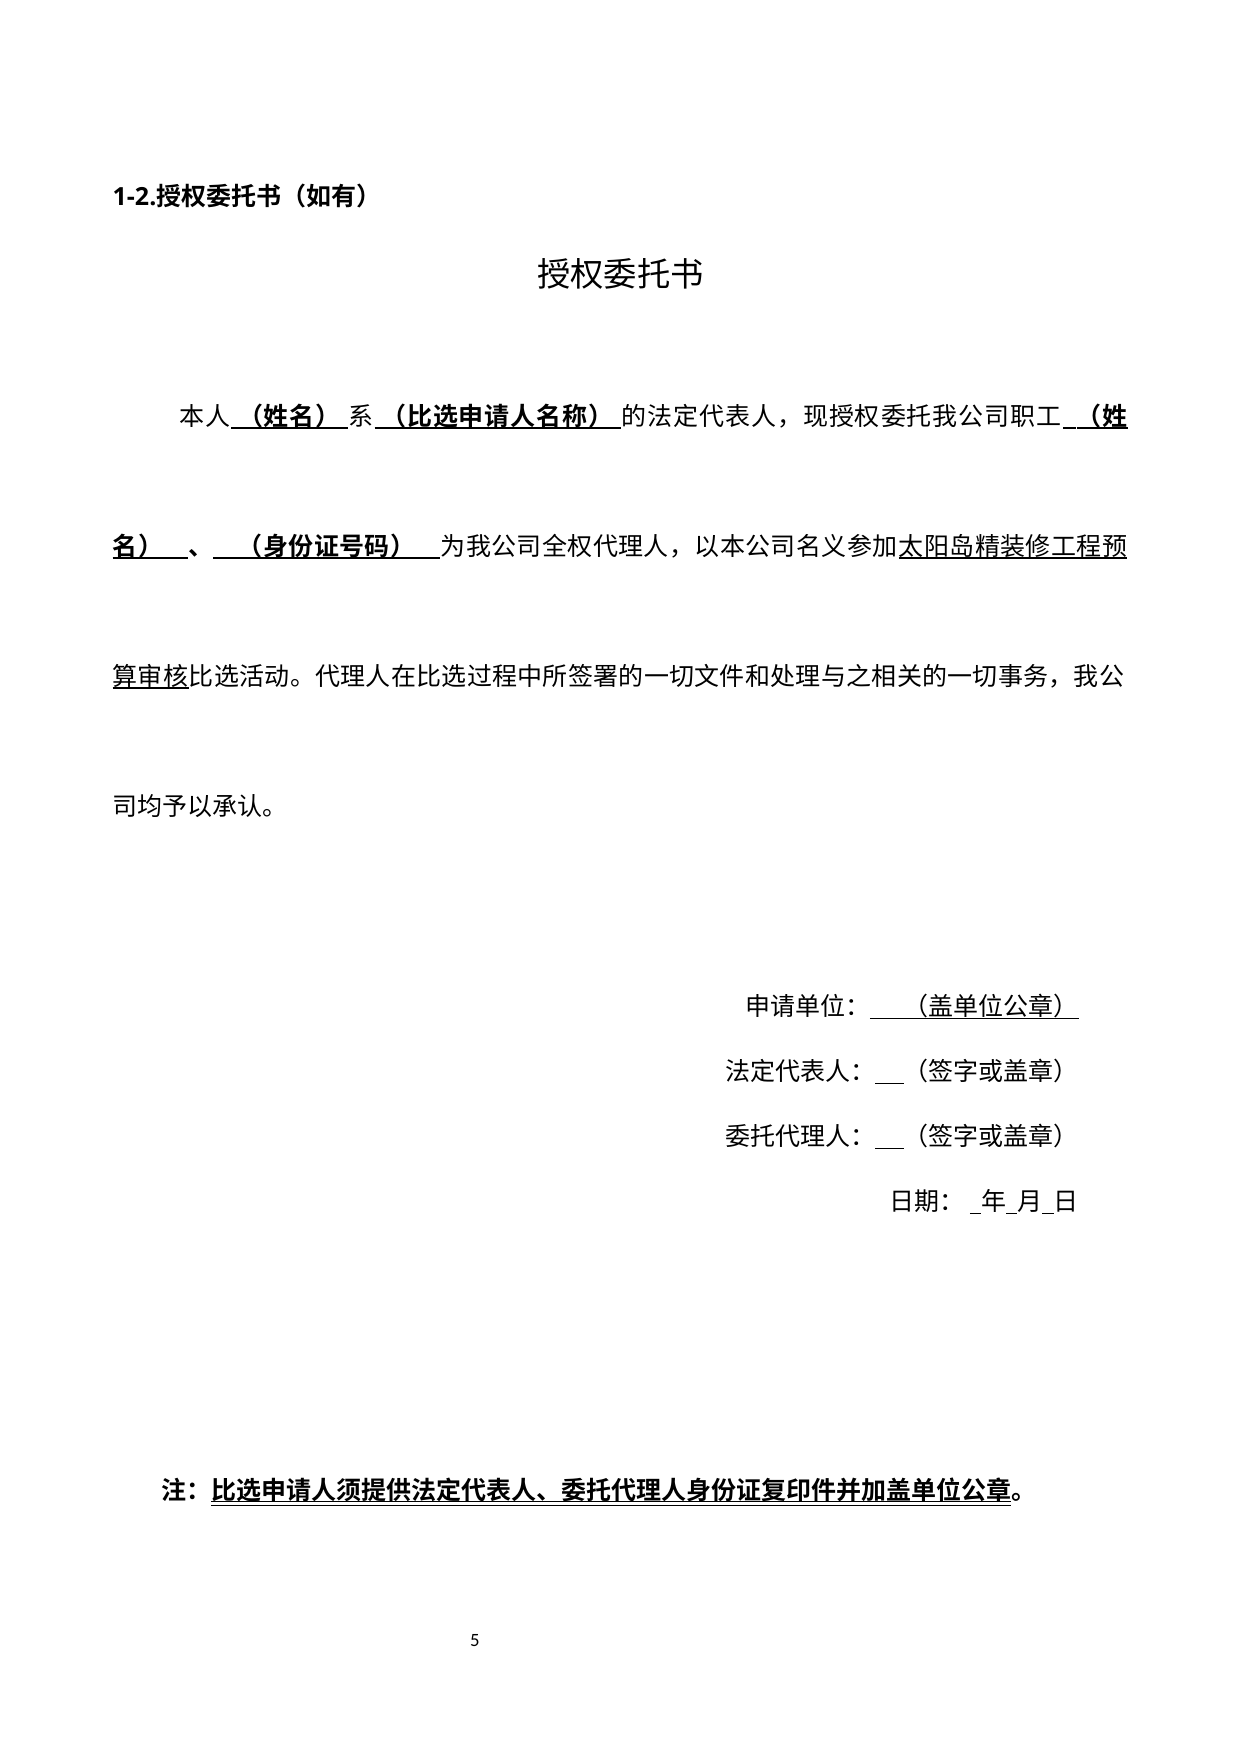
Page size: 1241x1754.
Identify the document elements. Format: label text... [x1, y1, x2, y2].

text 法定代表人： （签字或盖章） [112, 1037, 1078, 1102]
text 授权委托书 [112, 239, 1128, 304]
text 1-2.授权委托书（如有） [112, 162, 1128, 227]
text 委托代理人： （签字或盖章） [112, 1102, 1078, 1167]
text 注：比选申请人须提供法定代表人、委托代理人身份证复印件并加盖单位公章。 [119, 1456, 1121, 1521]
text 本人 （姓名） 系 （比选申请人名称） 的法定代表人，现授权委托我公司职工 （姓名） 、 （身份证号码） 为我公司全权代理人，以本公司名义参加太阳岛精装修工程预算审核比选活动。代理人在比选过程中所签署的一切文件和处理与之相关的一切事务，我公司均予以承认。 [112, 382, 1128, 837]
text 日期： 年 月 日 [112, 1167, 1078, 1232]
text 申请单位： （盖单位公章） [112, 972, 1078, 1037]
